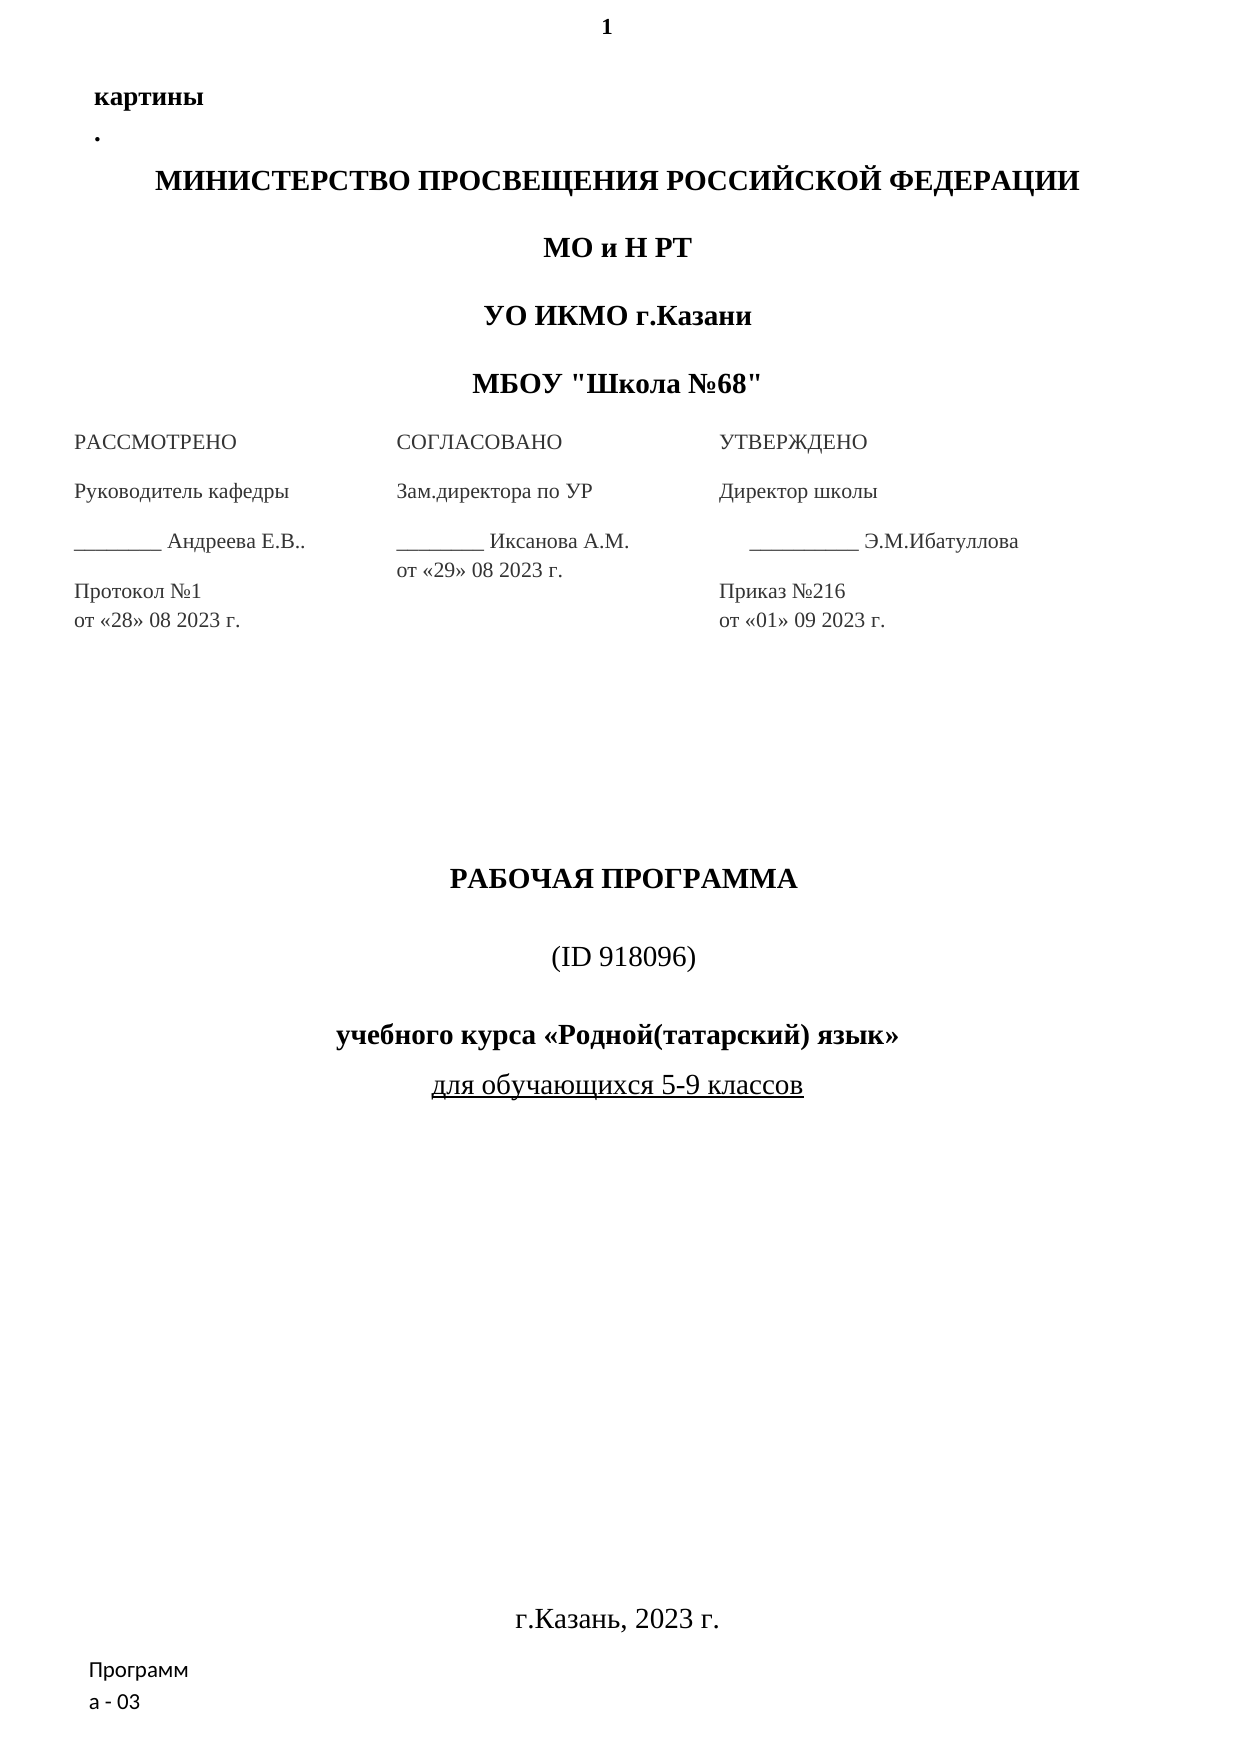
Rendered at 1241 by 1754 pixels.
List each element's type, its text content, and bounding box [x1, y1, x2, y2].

text МБОУ "Школа №68" [74, 366, 1161, 399]
table_header СОГЛАСОВАНО Зам.директора по УР ________ Иксанова А.М. от «29» 08 2023 г. [385, 429, 708, 765]
text РАБОЧАЯ ПРОГРАММА [86, 861, 1161, 895]
text г.Казань, 2023 г. [74, 1602, 1161, 1635]
text для обучающихся 5-9 классов [74, 1067, 1161, 1101]
text учебного курса «Родной(татарский) язык» [74, 1017, 1161, 1050]
text МО и Н РТ [74, 231, 1161, 264]
table_header УТВЕРЖДЕНО Директор школы __________ Э.М.Ибатуллова Приказ №216 от «01» 09 2023 г. [708, 429, 1030, 765]
text УО ИКМО г.Казани​ [74, 298, 1161, 332]
table_header РАССМОТРЕНО Руководитель кафедры ________ Андреева Е.В.. Протокол №1 от «28» 08 2023 г. [63, 429, 385, 765]
text (ID 918096) [86, 939, 1161, 973]
text МИНИСТЕРСТВО ПРОСВЕЩЕНИЯ РОССИЙСКОЙ ФЕДЕРАЦИИ [74, 163, 1161, 196]
